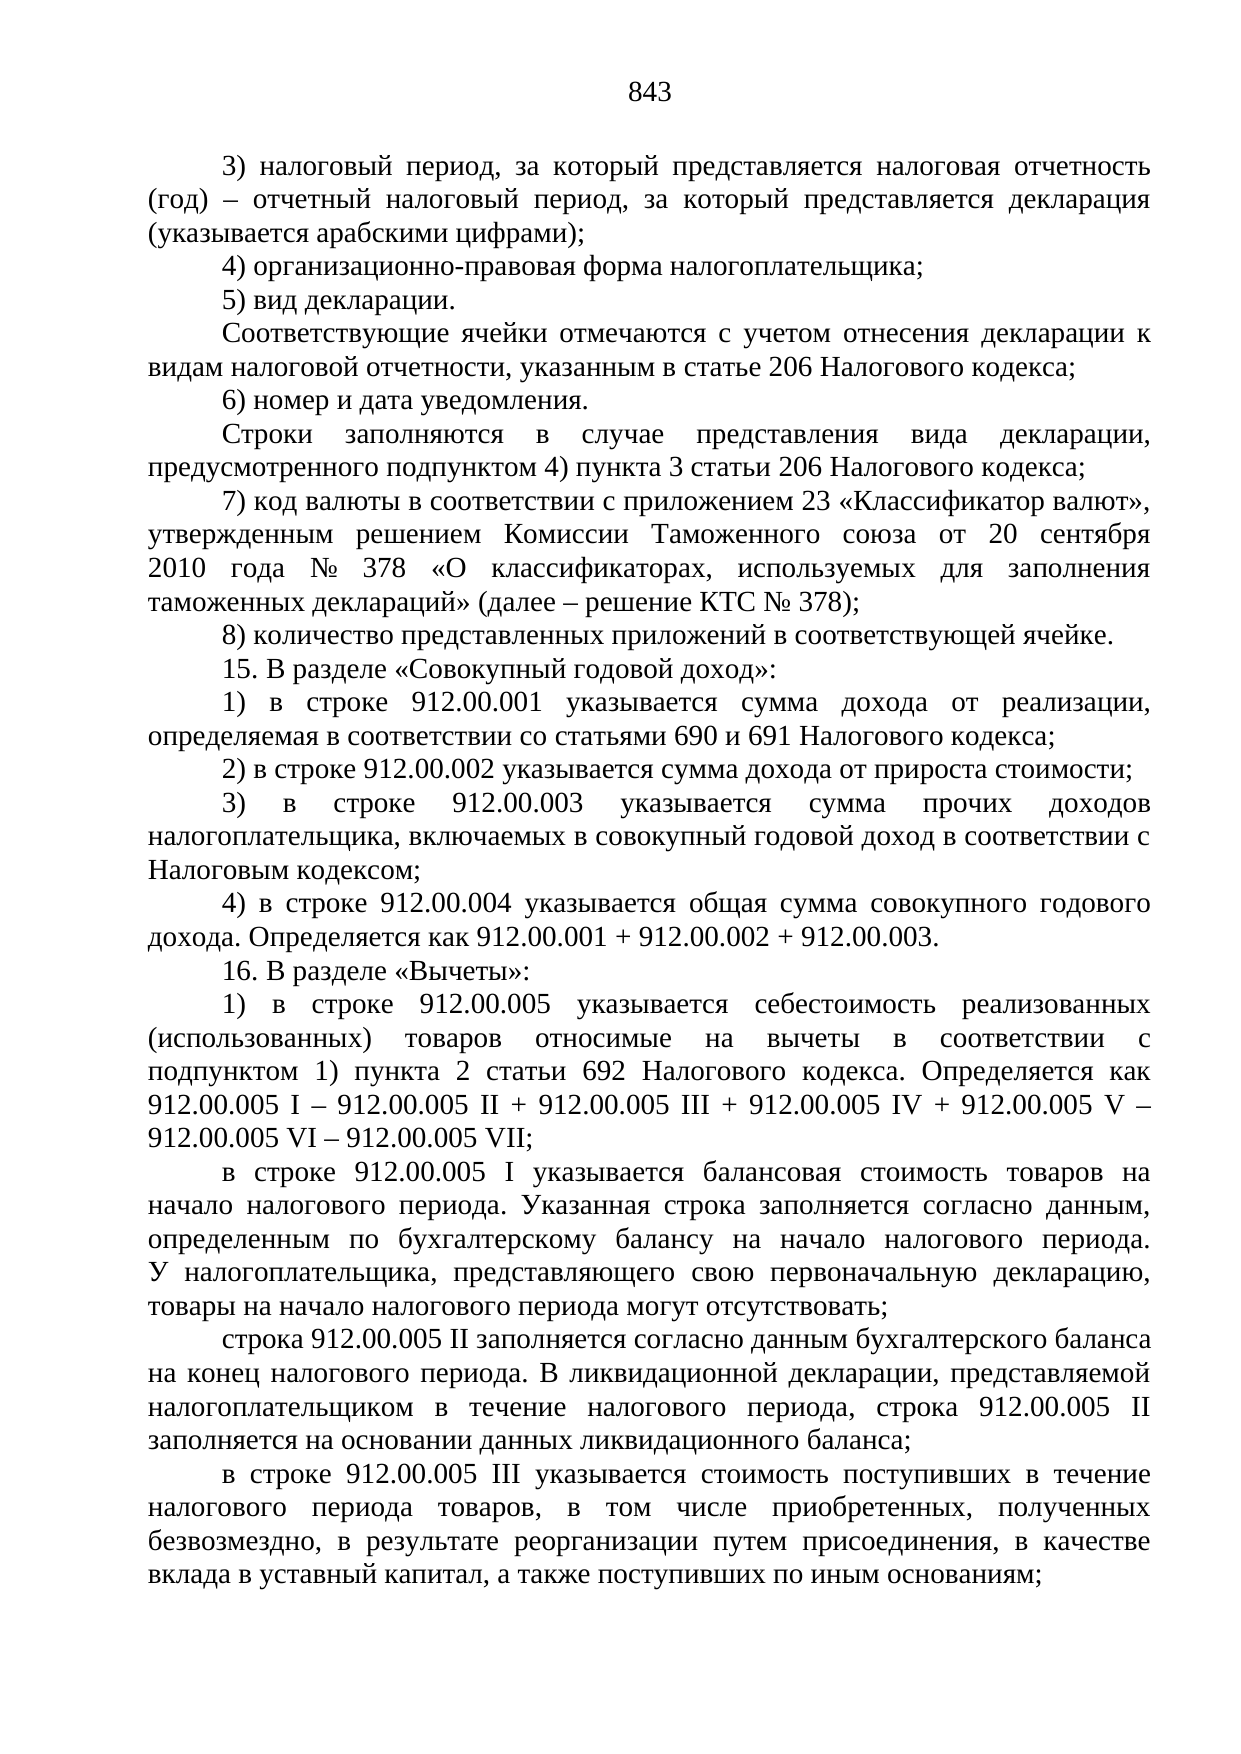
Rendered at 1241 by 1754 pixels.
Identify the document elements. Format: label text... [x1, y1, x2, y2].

text 2) в строке 912.00.002 указывается сумма дохода от прироста стоимости; [148, 751, 1152, 785]
list В разделе «Вычеты»: [148, 953, 1152, 986]
text 3) в строке 912.00.003 указывается сумма прочих доходов налогоплательщика, включаемых в совокупный годовой доход в соответствии с Налоговым кодексом; [148, 785, 1152, 886]
text 3) налоговый период, за который представляется налоговая отчетность (год) – отчетный налоговый период, за который представляется декларация (указывается арабскими цифрами); [148, 148, 1152, 248]
text в строке 912.00.005 III указывается стоимость поступивших в течение налогового периода товаров, в том числе приобретенных, полученных безвозмездно, в результате реорганизации путем присоединения, в качестве вклада в уставный капитал, а также поступивших по иным основаниям; [148, 1456, 1152, 1590]
text 1) в строке 912.00.001 указывается сумма дохода от реализации, определяемая в соответствии со статьями 690 и 691 Налогового кодекса; [148, 684, 1152, 751]
text 4) в строке 912.00.004 указывается общая сумма совокупного годового дохода. Определяется как 912.00.001 + 912.00.002 + 912.00.003. [148, 886, 1152, 953]
text 6) номер и дата уведомления. [148, 382, 1152, 416]
text 4) организационно-правовая форма налогоплательщика; [148, 248, 1152, 282]
text 1) в строке 912.00.005 указывается себестоимость реализованных (использованных) товаров относимые на вычеты в соответствии с подпунктом 1) пункта 2 статьи 692 Налогового кодекса. Определяется как 912.00.005 I – 912.00.005 II + 912.00.005 III + 912.00.005 IV + 912.00.005 V – 912.00.005 VI – 912.00.005 VII; [148, 986, 1152, 1154]
text Строки заполняются в случае представления вида декларации, предусмотренного подпунктом 4) пункта 3 статьи 206 Налогового кодекса; [148, 416, 1152, 483]
text Соответствующие ячейки отмечаются с учетом отнесения декларации к видам налоговой отчетности, указанным в статье 206 Налогового кодекса; [148, 315, 1152, 382]
text строка 912.00.005 II заполняется согласно данным бухгалтерского баланса на конец налогового периода. В ликвидационной декларации, представляемой налогоплательщиком в течение налогового периода, строка 912.00.005 II заполняется на основании данных ликвидационного баланса; [148, 1322, 1152, 1456]
list В разделе «Совокупный годовой доход»: [148, 651, 1152, 684]
text 7) код валюты в соответствии с приложением 23 «Классификатор валют», утвержденным решением Комиссии Таможенного союза от 20 сентября 2010 года № 378 «О классификаторах, используемых для заполнения таможенных деклараций» (далее – решение КТС № 378); [148, 483, 1152, 617]
text 5) вид декларации. [148, 282, 1152, 315]
text в строке 912.00.005 I указывается балансовая стоимость товаров на начало налогового периода. Указанная строка заполняется согласно данным, определенным по бухгалтерскому балансу на начало налогового периода. У налогоплательщика, представляющего свою первоначальную декларацию, товары на начало налогового периода могут отсутствовать; [148, 1154, 1152, 1322]
text 8) количество представленных приложений в соответствующей ячейке. [148, 617, 1152, 651]
